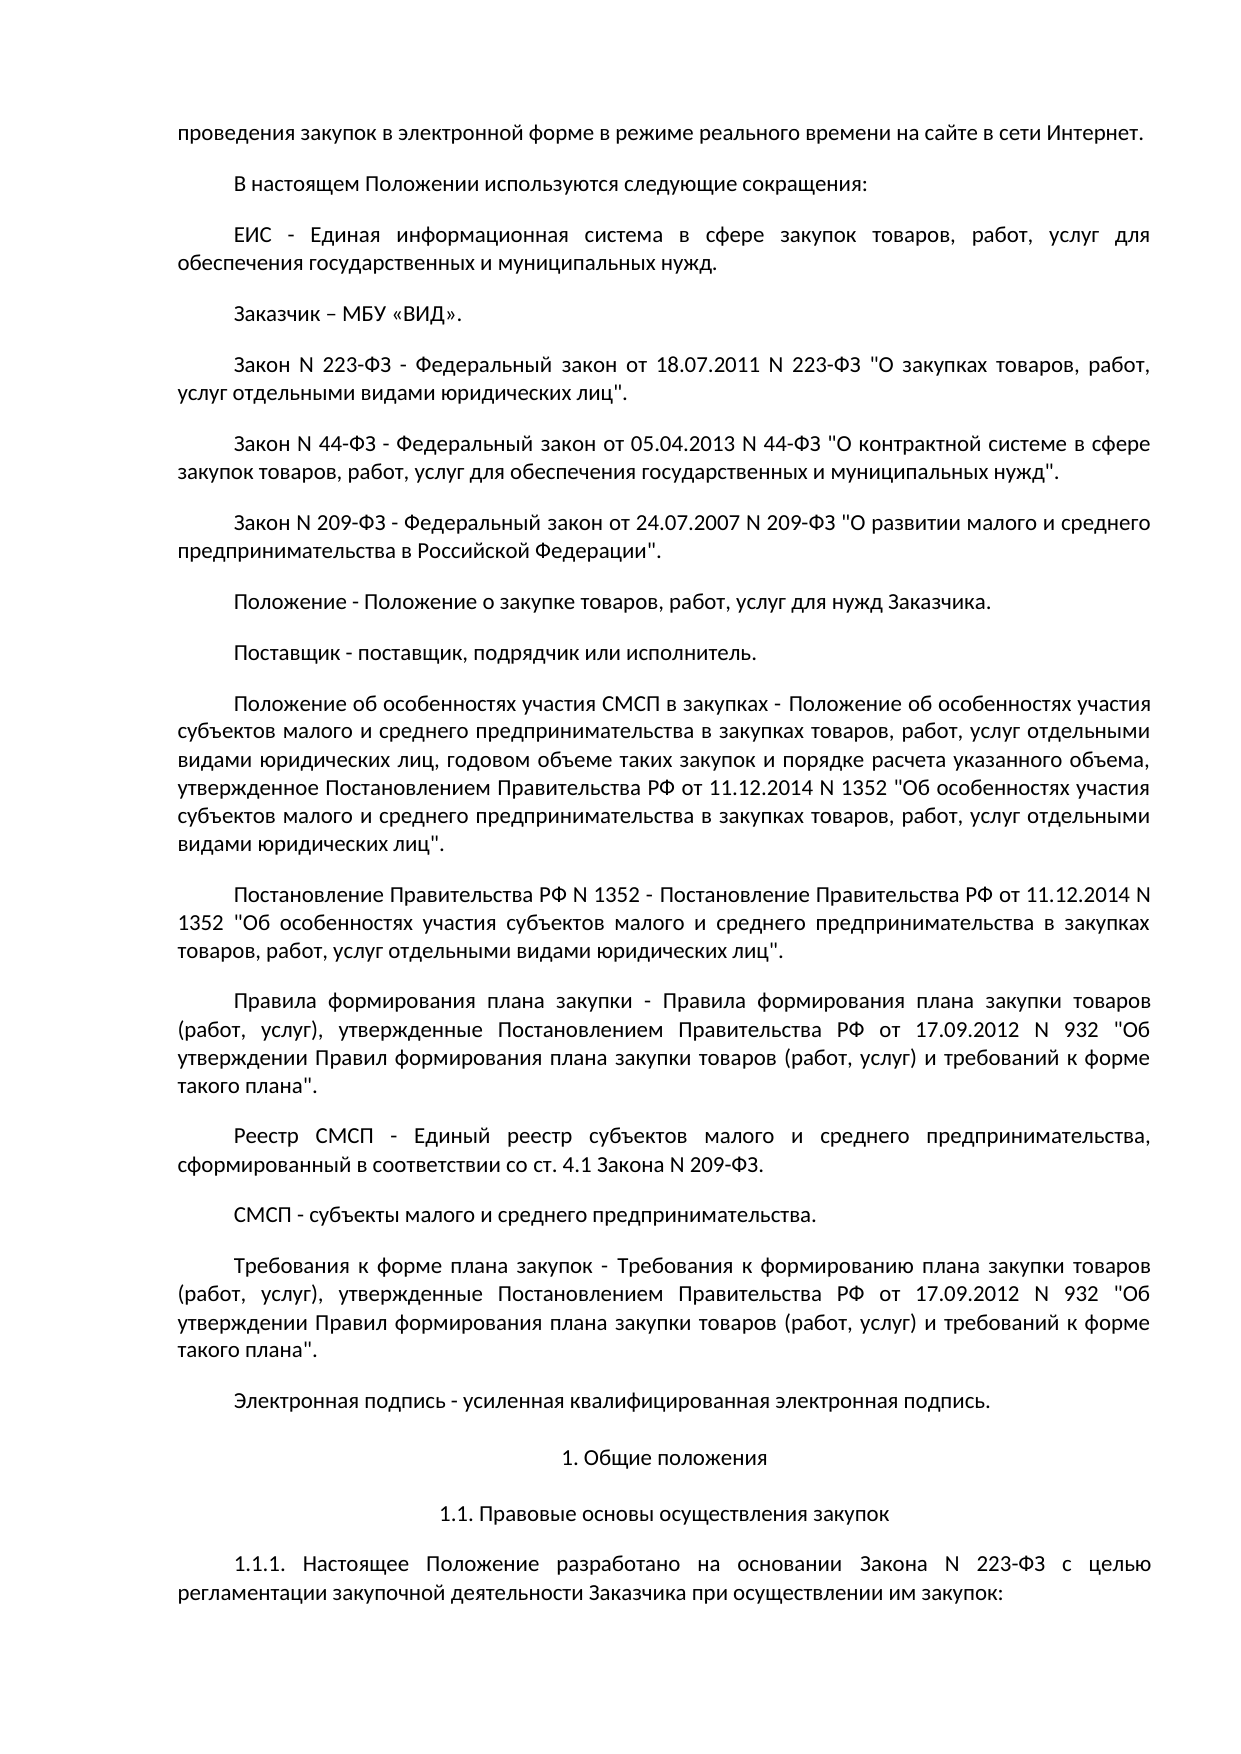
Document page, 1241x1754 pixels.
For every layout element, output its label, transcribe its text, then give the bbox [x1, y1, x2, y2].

text Положение - Положение о закупке товаров, работ, услуг для нужд Заказчика. [177, 587, 1152, 615]
text 1. Общие положения [177, 1443, 1152, 1471]
text Электронная подпись - усиленная квалифицированная электронная подпись. [177, 1387, 1152, 1414]
text Реестр СМСП - Единый реестр субъектов малого и среднего предпринимательства, сформированный в соответствии со ст. 4.1 Закона N 209-ФЗ. [177, 1122, 1152, 1178]
text ЕИС - Единая информационная система в сфере закупок товаров, работ, услуг для обеспечения государственных и муниципальных нужд. [177, 220, 1152, 276]
text Закон N 209-ФЗ - Федеральный закон от 24.07.2007 N 209-ФЗ "О развитии малого и среднего предпринимательства в Российской Федерации". [177, 508, 1152, 564]
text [177, 118, 1152, 146]
text Заказчик – МБУ «ВИД». [177, 299, 1152, 327]
text Требования к форме плана закупок - Требования к формированию плана закупки товаров (работ, услуг), утвержденные Постановлением Правительства РФ от 17.09.2012 N 932 "Об утверждении Правил формирования плана закупки товаров (работ, услуг) и требований к форме такого плана". [177, 1252, 1152, 1364]
text 1.1.1. Настоящее Положение разработано на основании Закона N 223-ФЗ с целью регламентации закупочной деятельности Заказчика при осуществлении им закупок: [177, 1549, 1152, 1606]
text Поставщик - поставщик, подрядчик или исполнитель. [177, 638, 1152, 666]
text В настоящем Положении используются следующие сокращения: [177, 169, 1152, 197]
text Закон N 44-ФЗ - Федеральный закон от 05.04.2013 N 44-ФЗ "О контрактной системе в сфере закупок товаров, работ, услуг для обеспечения государственных и муниципальных нужд". [177, 429, 1152, 485]
text 1.1. Правовые основы осуществления закупок [177, 1499, 1152, 1527]
text Постановление Правительства РФ N 1352 - Постановление Правительства РФ от 11.12.2014 N 1352 "Об особенностях участия субъектов малого и среднего предпринимательства в закупках товаров, работ, услуг отдельными видами юридических лиц". [177, 880, 1152, 964]
text Правила формирования плана закупки - Правила формирования плана закупки товаров (работ, услуг), утвержденные Постановлением Правительства РФ от 17.09.2012 N 932 "Об утверждении Правил формирования плана закупки товаров (работ, услуг) и требований к форме такого плана". [177, 987, 1152, 1099]
text Положение об особенностях участия СМСП в закупках - Положение об особенностях участия субъектов малого и среднего предпринимательства в закупках товаров, работ, услуг отдельными видами юридических лиц, годовом объеме таких закупок и порядке расчета указанного объема, утвержденное Постановлением Правительства РФ от 11.12.2014 N 1352 "Об особенностях участия субъектов малого и среднего предпринимательства в закупках товаров, работ, услуг отдельными видами юридических лиц". [177, 689, 1152, 857]
text СМСП - субъекты малого и среднего предпринимательства. [177, 1201, 1152, 1229]
text Закон N 223-ФЗ - Федеральный закон от 18.07.2011 N 223-ФЗ "О закупках товаров, работ, услуг отдельными видами юридических лиц". [177, 350, 1152, 406]
